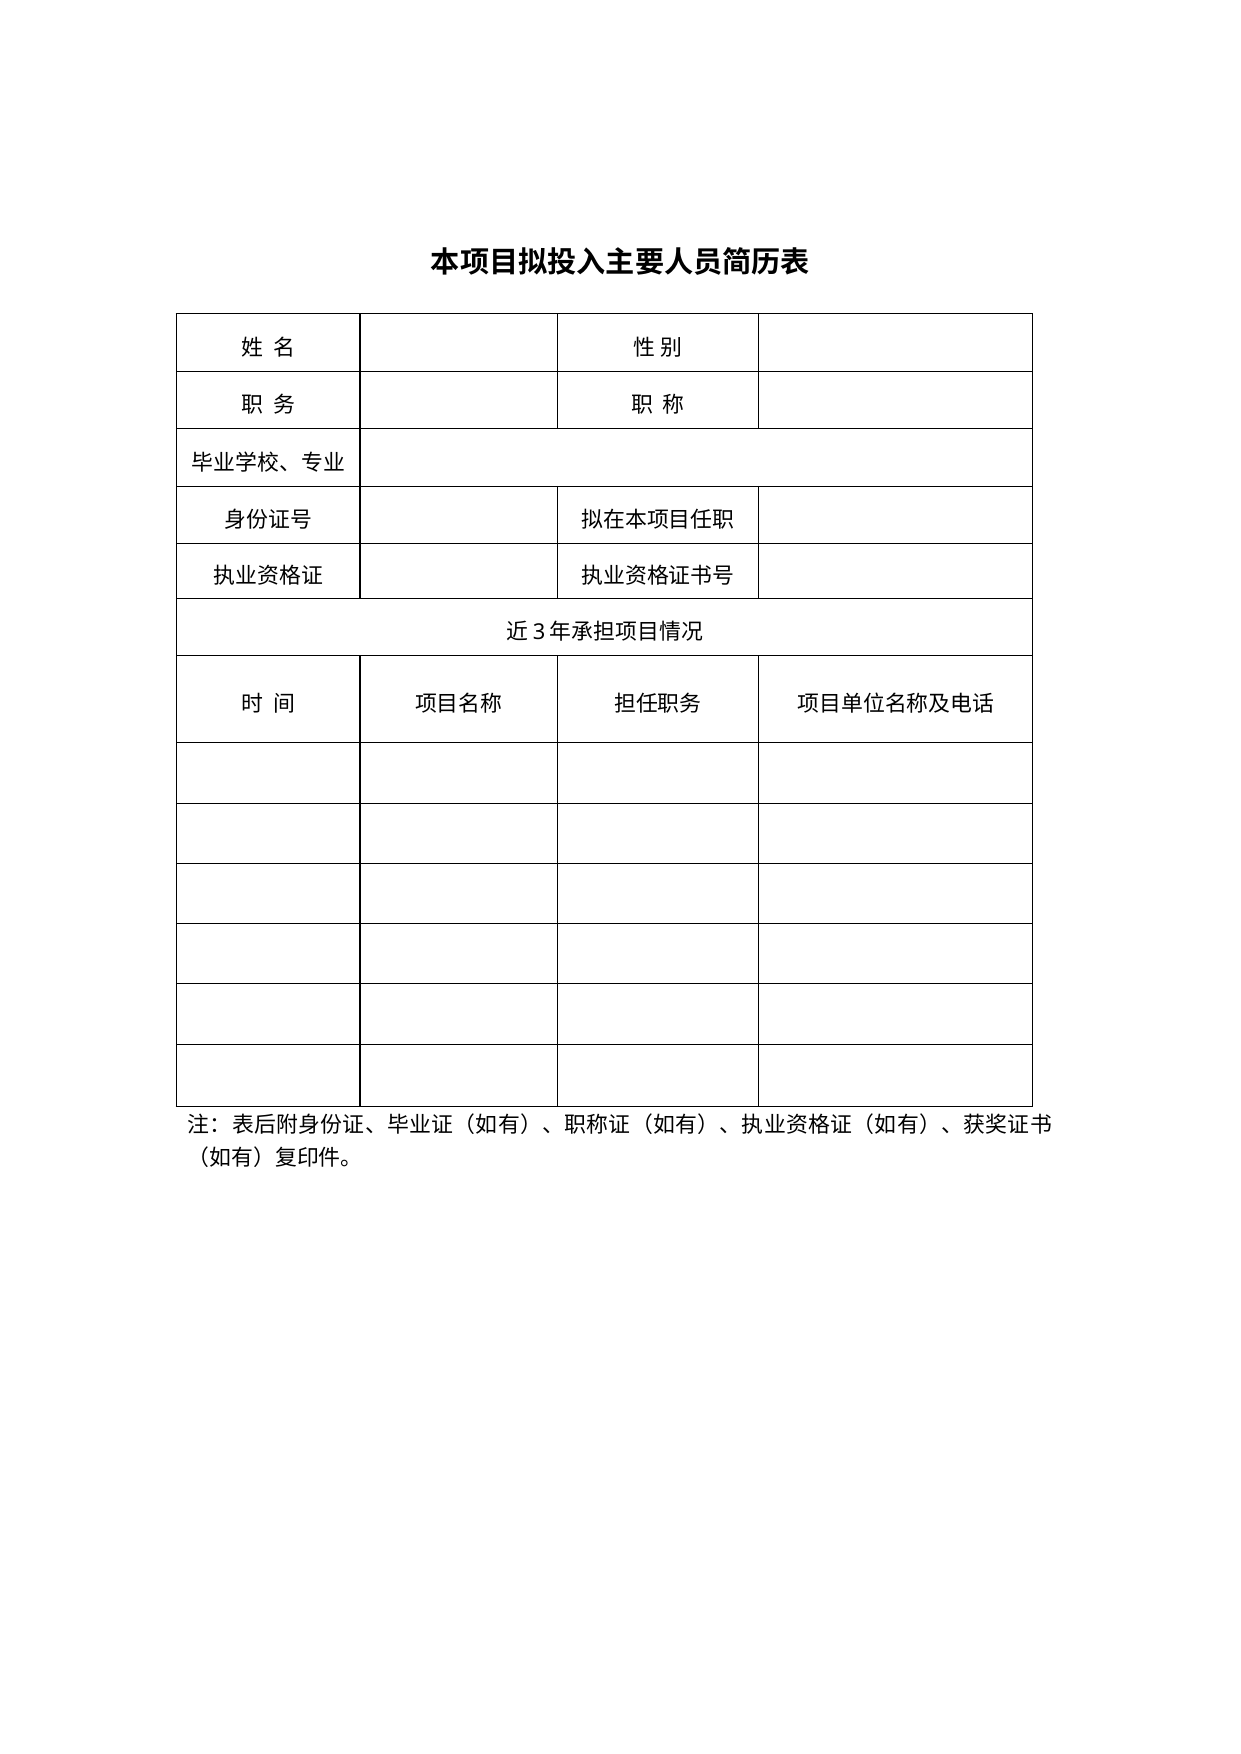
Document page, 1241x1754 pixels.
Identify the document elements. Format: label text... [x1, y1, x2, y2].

table_cell [759, 487, 1032, 543]
table_cell [558, 984, 758, 1043]
table_cell [177, 1045, 359, 1106]
table_cell 身份证号 [177, 487, 359, 543]
table_cell [361, 544, 557, 597]
table_cell 项目名称 [361, 656, 557, 742]
table_header 性 别 [558, 314, 758, 371]
table_cell [558, 743, 758, 802]
table_cell 职 务 [177, 372, 359, 428]
table_cell 近3年承担项目情况 [177, 599, 1032, 655]
table_cell [177, 743, 359, 802]
table_cell 项目单位名称及电话 [759, 656, 1032, 742]
table_cell 担任职务 [558, 656, 758, 742]
table_cell [177, 864, 359, 923]
text 注：表后附身份证、毕业证（如有）、职称证（如有）、执业资格证（如有）、获奖证书（如有）复印件。 [187, 1107, 1053, 1172]
table_cell [558, 804, 758, 863]
table_cell [177, 804, 359, 863]
table_cell [361, 804, 557, 863]
table_cell [361, 487, 557, 543]
table_cell 执业资格证书号 [558, 544, 758, 597]
table_cell 毕业学校、专业 [177, 429, 359, 486]
table_cell [361, 429, 1032, 486]
table_cell [759, 804, 1032, 863]
table_cell 拟在本项目任职 [558, 487, 758, 543]
table_cell 职 称 [558, 372, 758, 428]
table_header [759, 314, 1032, 371]
table_cell [361, 1045, 557, 1106]
table_cell [558, 924, 758, 983]
table_cell [759, 544, 1032, 597]
table_cell [759, 984, 1032, 1043]
table_cell 执业资格证 [177, 544, 359, 597]
table_cell [361, 372, 557, 428]
table_cell [759, 864, 1032, 923]
table_cell [759, 743, 1032, 802]
table_cell 时 间 [177, 656, 359, 742]
table_cell [759, 1045, 1032, 1106]
table_cell [361, 984, 557, 1043]
table_header 姓 名 [177, 314, 359, 371]
table_cell [558, 1045, 758, 1106]
table_cell [177, 924, 359, 983]
table_cell [361, 743, 557, 802]
table_cell [759, 372, 1032, 428]
table_cell [558, 864, 758, 923]
table_cell [361, 924, 557, 983]
table_cell [361, 864, 557, 923]
table_cell [177, 984, 359, 1043]
subtitle 本项目拟投入主要人员简历表 [187, 227, 1053, 292]
table_header [361, 314, 557, 371]
table_cell [759, 924, 1032, 983]
